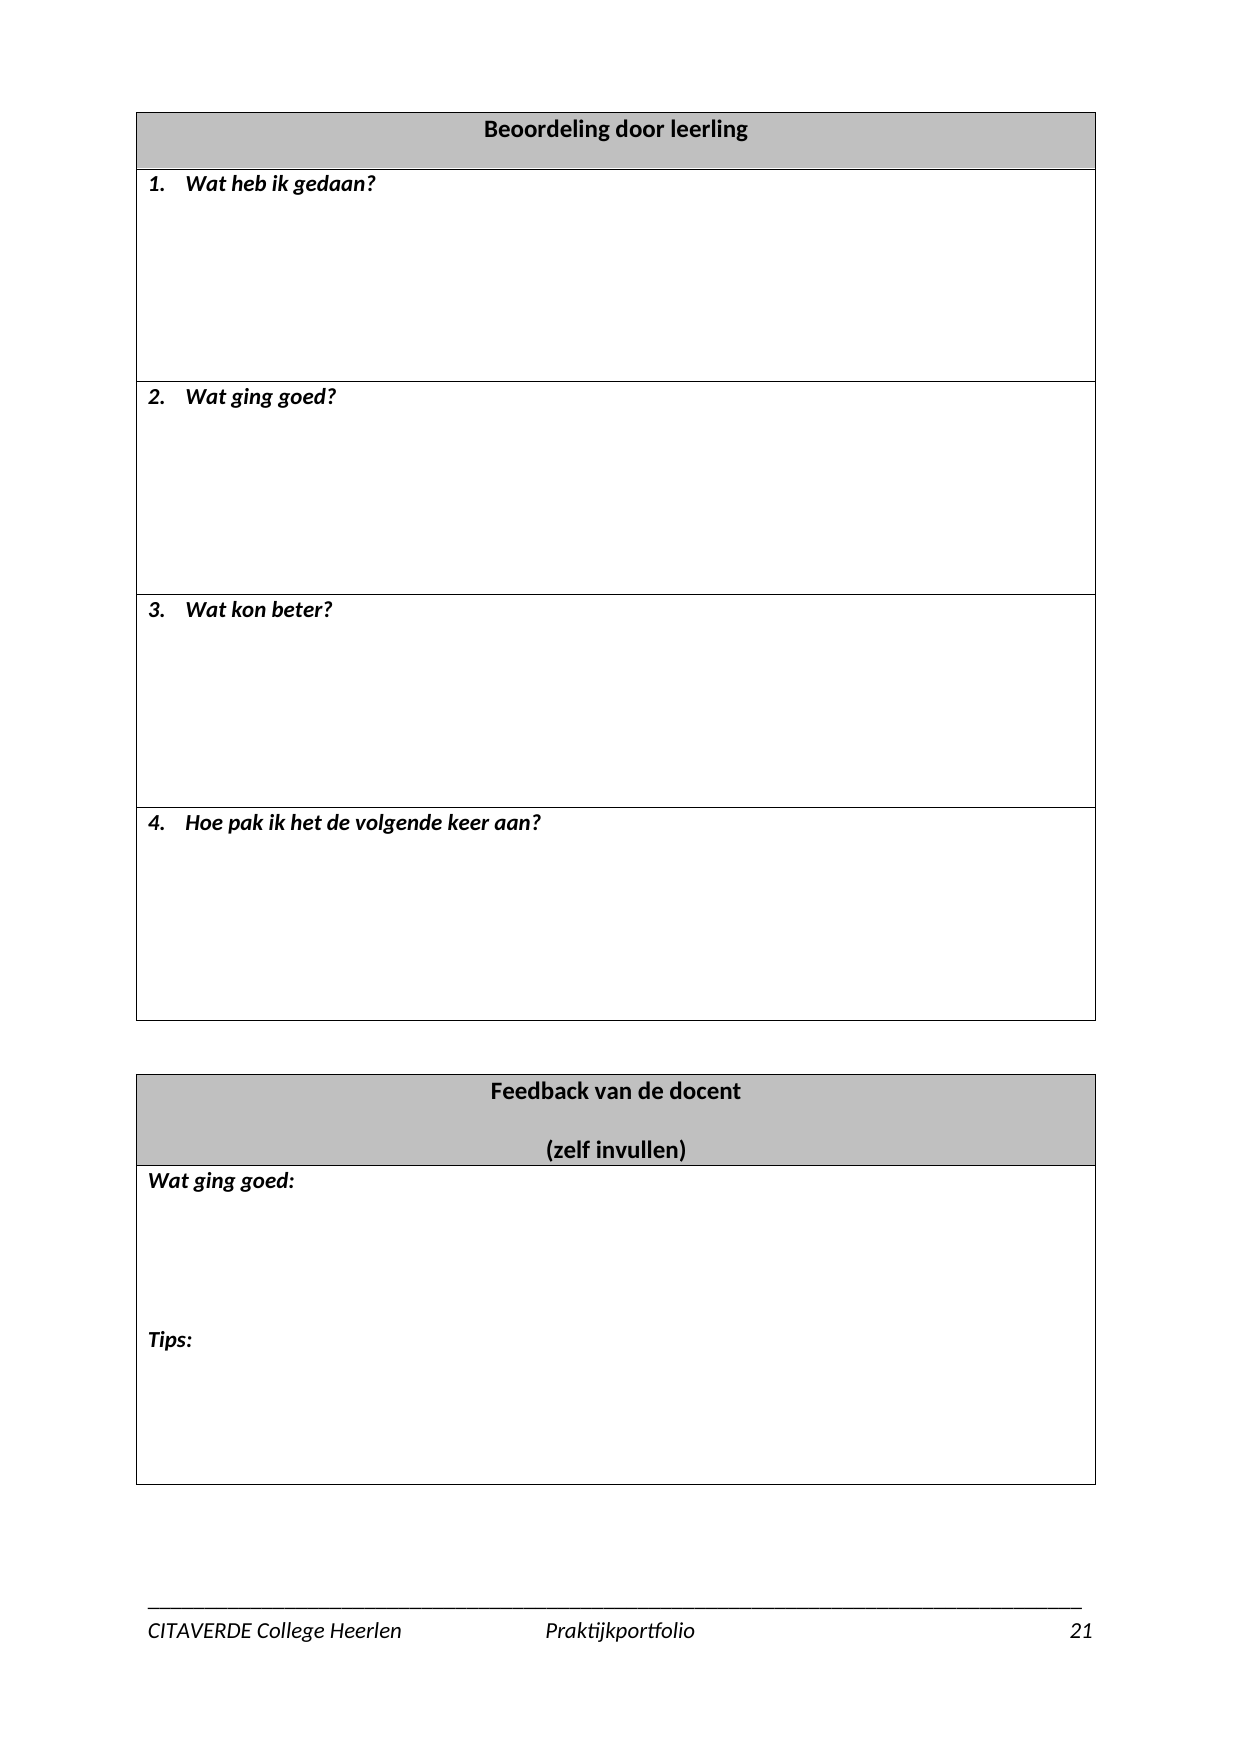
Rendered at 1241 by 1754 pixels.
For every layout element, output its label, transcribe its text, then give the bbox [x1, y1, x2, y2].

table_cell Wat ging goed: Tips: [137, 1166, 1095, 1484]
table_cell Hoe pak ik het de volgende keer aan? [137, 808, 1095, 1020]
table_header Beoordeling door leerling [137, 113, 1095, 168]
table_header Feedback van de docent (zelf invullen) [137, 1075, 1095, 1165]
table_cell Wat heb ik gedaan? [137, 170, 1095, 381]
table_cell Wat kon beter? [137, 595, 1095, 807]
table_cell Wat ging goed? [137, 382, 1095, 594]
